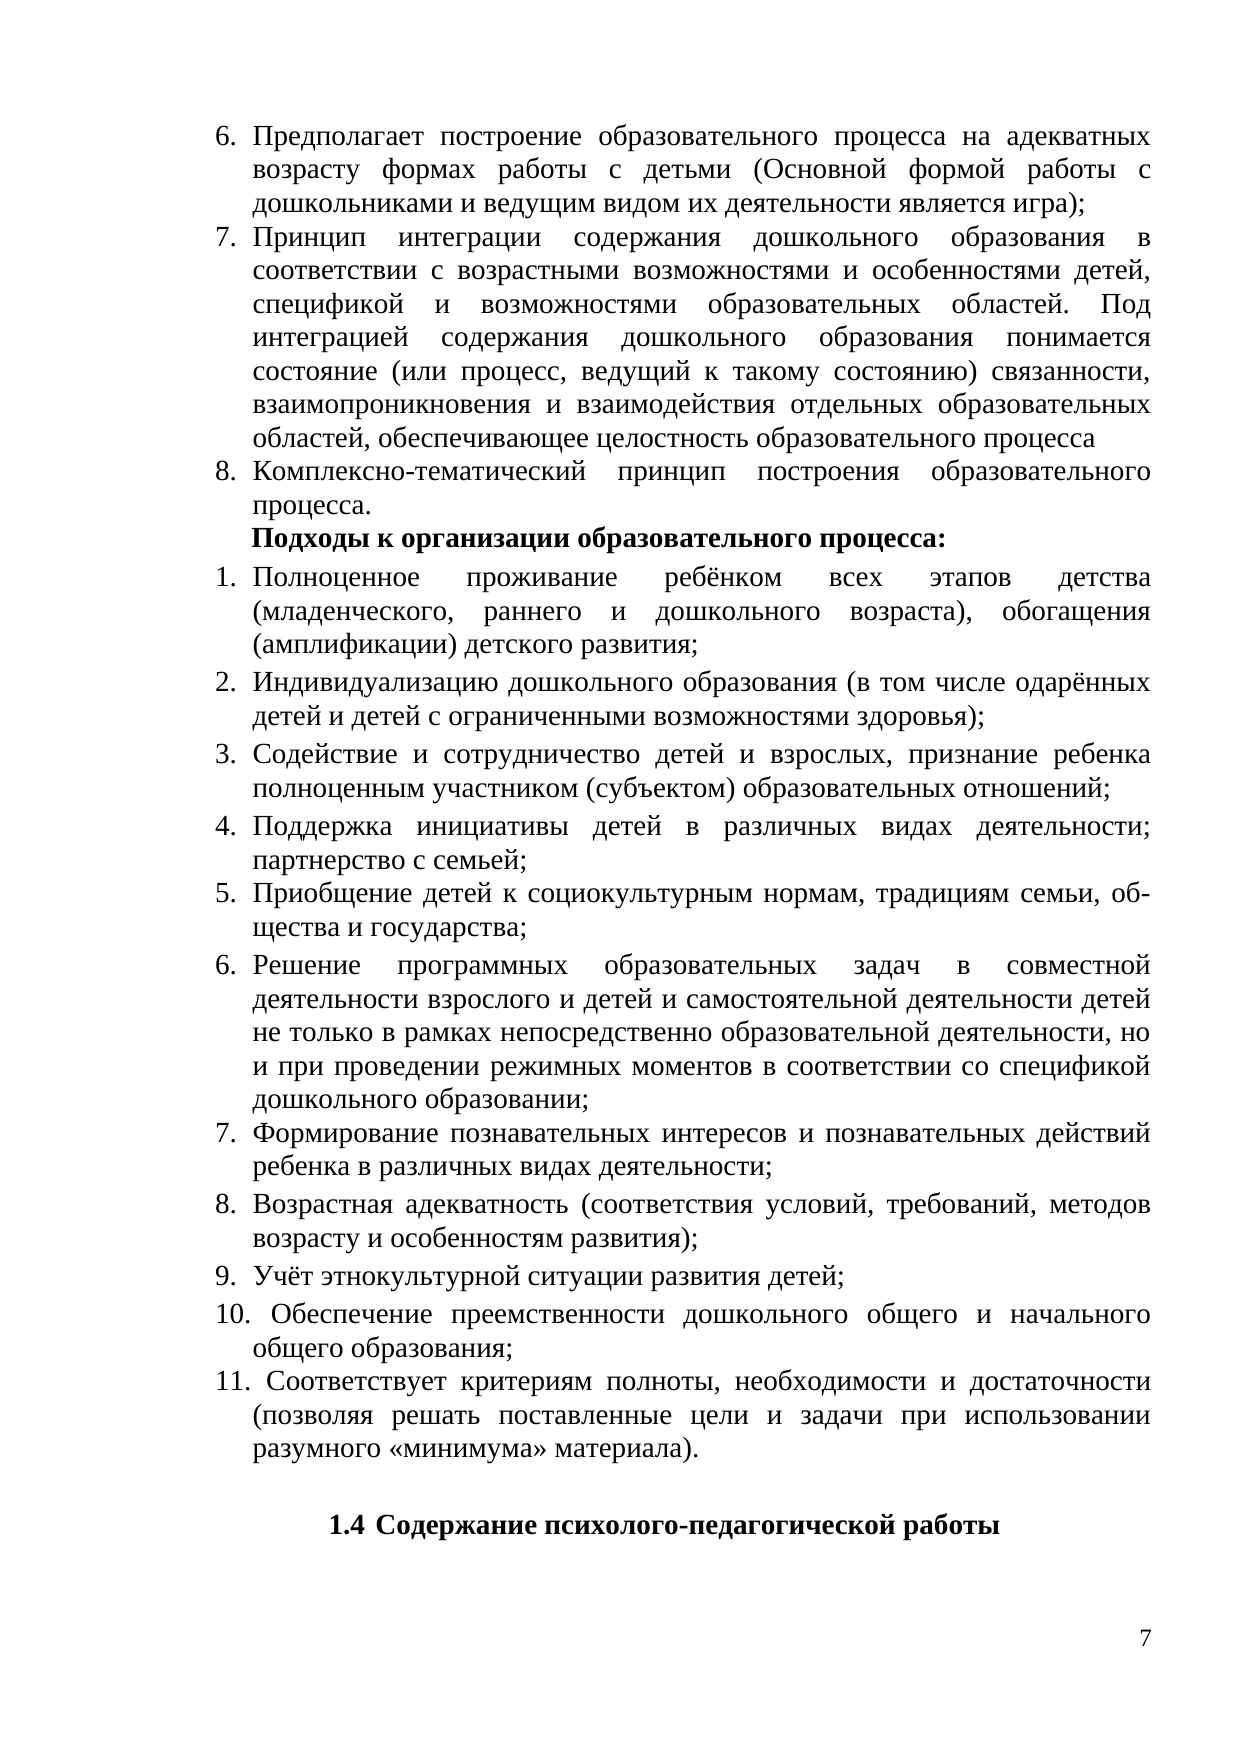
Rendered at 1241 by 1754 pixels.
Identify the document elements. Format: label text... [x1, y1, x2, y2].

list Содействие и сотрудничество детей и взрослых, признание ребенка полноценным участником (субъектом) образовательных отношений; [215, 737, 1152, 804]
text Подходы к организации образовательного процесса: [177, 521, 1152, 554]
list Комплексно-тематический принцип построения образовательного процесса. [215, 453, 1152, 521]
list Содержание психолого-педагогической работы [177, 1507, 1152, 1540]
list Формирование познавательных интересов и познавательных действий ребенка в различных видах деятельности; [215, 1115, 1152, 1182]
list Соответствует критериям полноты, необходимости и достаточности (позволяя решать поставленные цели и задачи при использовании разумного «минимума» материала). [215, 1363, 1152, 1464]
list Возрастная адекватность (соответствия условий, требований, методов возрасту и особенностям развития); [215, 1187, 1152, 1254]
list Обеспечение преемственности дошкольного общего и начального общего образования; [215, 1296, 1152, 1363]
list Принцип интеграции содержания дошкольного образования в соответствии с возрастными возможностями и особенностями детей, спецификой и возможностями образовательных областей. Под интеграцией содержания дошкольного образования понимается состояние (или процесс, ведущий к такому состоянию) связанности, взаимопроникновения и взаимодействия отдельных образовательных областей, обеспечивающее целостность образовательного процесса [215, 219, 1152, 453]
list Решение программных образовательных задач в совместной деятельности взрослого и детей и самостоятельной деятельности детей не только в рамках непосредственно образовательной деятельности, но и при проведении режимных моментов в соответствии со спецификой дошкольного образовании; [215, 947, 1152, 1115]
list Приобщение детей к социокультурным нормам, традициям семьи, об- щества и государства; [215, 876, 1152, 943]
list Учёт этнокультурной ситуации развития детей; [215, 1258, 1152, 1292]
list Предполагает построение образовательного процесса на адекватных возрасту формах работы с детьми (Основной формой работы с дошкольниками и ведущим видом их деятельности является игра); [215, 118, 1152, 219]
list Поддержка инициативы детей в различных видах деятельности; партнерство с семьей; [215, 808, 1152, 876]
list Полноценное проживание ребёнком всех этапов детства (младенческого, раннего и дошкольного возраста), обогащения (амплификации) детского развития; [215, 559, 1152, 660]
list Индивидуализацию дошкольного образования (в том числе одарённых детей и детей с ограниченными возможностями здоровья); [215, 664, 1152, 732]
